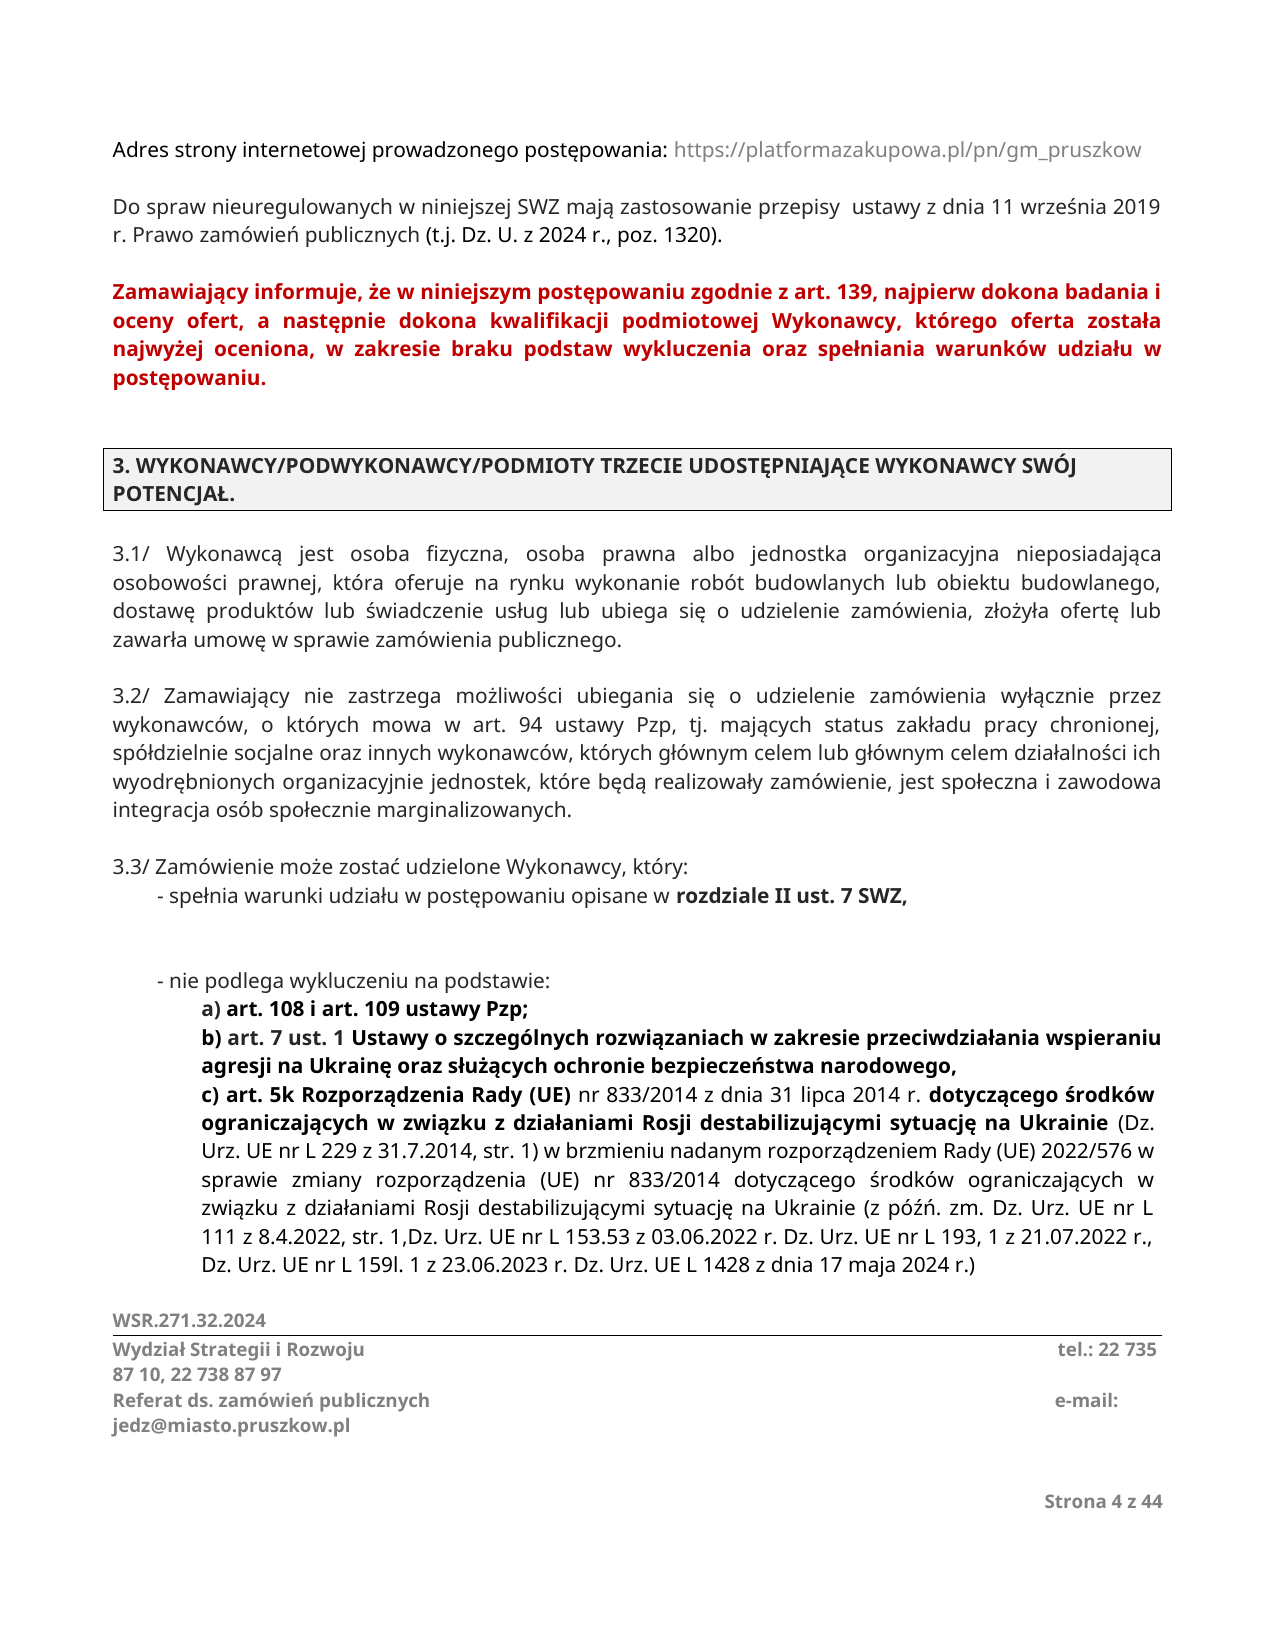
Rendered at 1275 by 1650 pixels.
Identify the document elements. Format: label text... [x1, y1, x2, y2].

text 3.2/ Zamawiający nie zastrzega możliwości ubiegania się o udzielenie zamówienia wyłącznie przez wykonawców, o których mowa w art. 94 ustawy Pzp, tj. mających status zakładu pracy chronionej, spółdzielnie socjalne oraz innych wykonawców, których głównym celem lub głównym celem działalności ich wyodrębnionych organizacyjnie jednostek, które będą realizowały zamówienie, jest społeczna i zawodowa integracja osób społecznie marginalizowanych. [112, 682, 1162, 824]
text Adres strony internetowej prowadzonego postępowania: https://platformazakupowa.pl/pn/gm_pruszkow [112, 135, 1162, 163]
text Do spraw nieuregulowanych w niniejszej SWZ mają zastosowanie przepisy ustawy z dnia 11 września 2019 r. Prawo zamówień publicznych (t.j. Dz. U. z 2024 r., poz. 1320). [112, 192, 1162, 249]
text 3.3/ Zamówienie może zostać udzielone Wykonawcy, który: [112, 852, 1162, 881]
text - nie podlega wykluczeniu na podstawie: [157, 966, 1155, 994]
text a) art. 108 i art. 109 ustawy Pzp; [201, 994, 1162, 1023]
text 3. WYKONAWCY/PODWYKONAWCY/PODMIOTY TRZECIE UDOSTĘPNIAJĄCE WYKONAWCY SWÓJ POTENCJAŁ. [104, 449, 1171, 510]
text c) art. 5k Rozporządzenia Rady (UE) nr 833/2014 z dnia 31 lipca 2014 r. dotyczącego środków ograniczających w związku z działaniami Rosji destabilizującymi sytuację na Ukrainie (Dz. Urz. UE nr L 229 z 31.7.2014, str. 1) w brzmieniu nadanym rozporządzeniem Rady (UE) 2022/576 w sprawie zmiany rozporządzenia (UE) nr 833/2014 dotyczącego środków ograniczających w związku z działaniami Rosji destabilizującymi sytuację na Ukrainie (z późń. zm. Dz. Urz. UE nr L 111 z 8.4.2022, str. 1,Dz. Urz. UE nr L 153.53 z 03.06.2022 r. Dz. Urz. UE nr L 193, 1 z 21.07.2022 r., Dz. Urz. UE nr L 159l. 1 z 23.06.2023 r. Dz. Urz. UE L 1428 z dnia 17 maja 2024 r.) [201, 1080, 1155, 1279]
text b) art. 7 ust. 1 Ustawy o szczególnych rozwiązaniach w zakresie przeciwdziałania wspieraniu agresji na Ukrainę oraz służących ochronie bezpieczeństwa narodowego, [201, 1023, 1162, 1080]
text 3.1/ Wykonawcą jest osoba fizyczna, osoba prawna albo jednostka organizacyjna nieposiadająca osobowości prawnej, która oferuje na rynku wykonanie robót budowlanych lub obiektu budowlanego, dostawę produktów lub świadczenie usług lub ubiega się o udzielenie zamówienia, złożyła ofertę lub zawarła umowę w sprawie zamówienia publicznego. [112, 539, 1162, 653]
text - spełnia warunki udziału w postępowaniu opisane w rozdziale II ust. 7 SWZ, [157, 881, 1162, 909]
text Zamawiający informuje, że w niniejszym postępowaniu zgodnie z art. 139, najpierw dokona badania i oceny ofert, a następnie dokona kwalifikacji podmiotowej Wykonawcy, którego oferta została najwyżej oceniona, w zakresie braku podstaw wykluczenia oraz spełniania warunków udziału w postępowaniu. [112, 277, 1162, 391]
